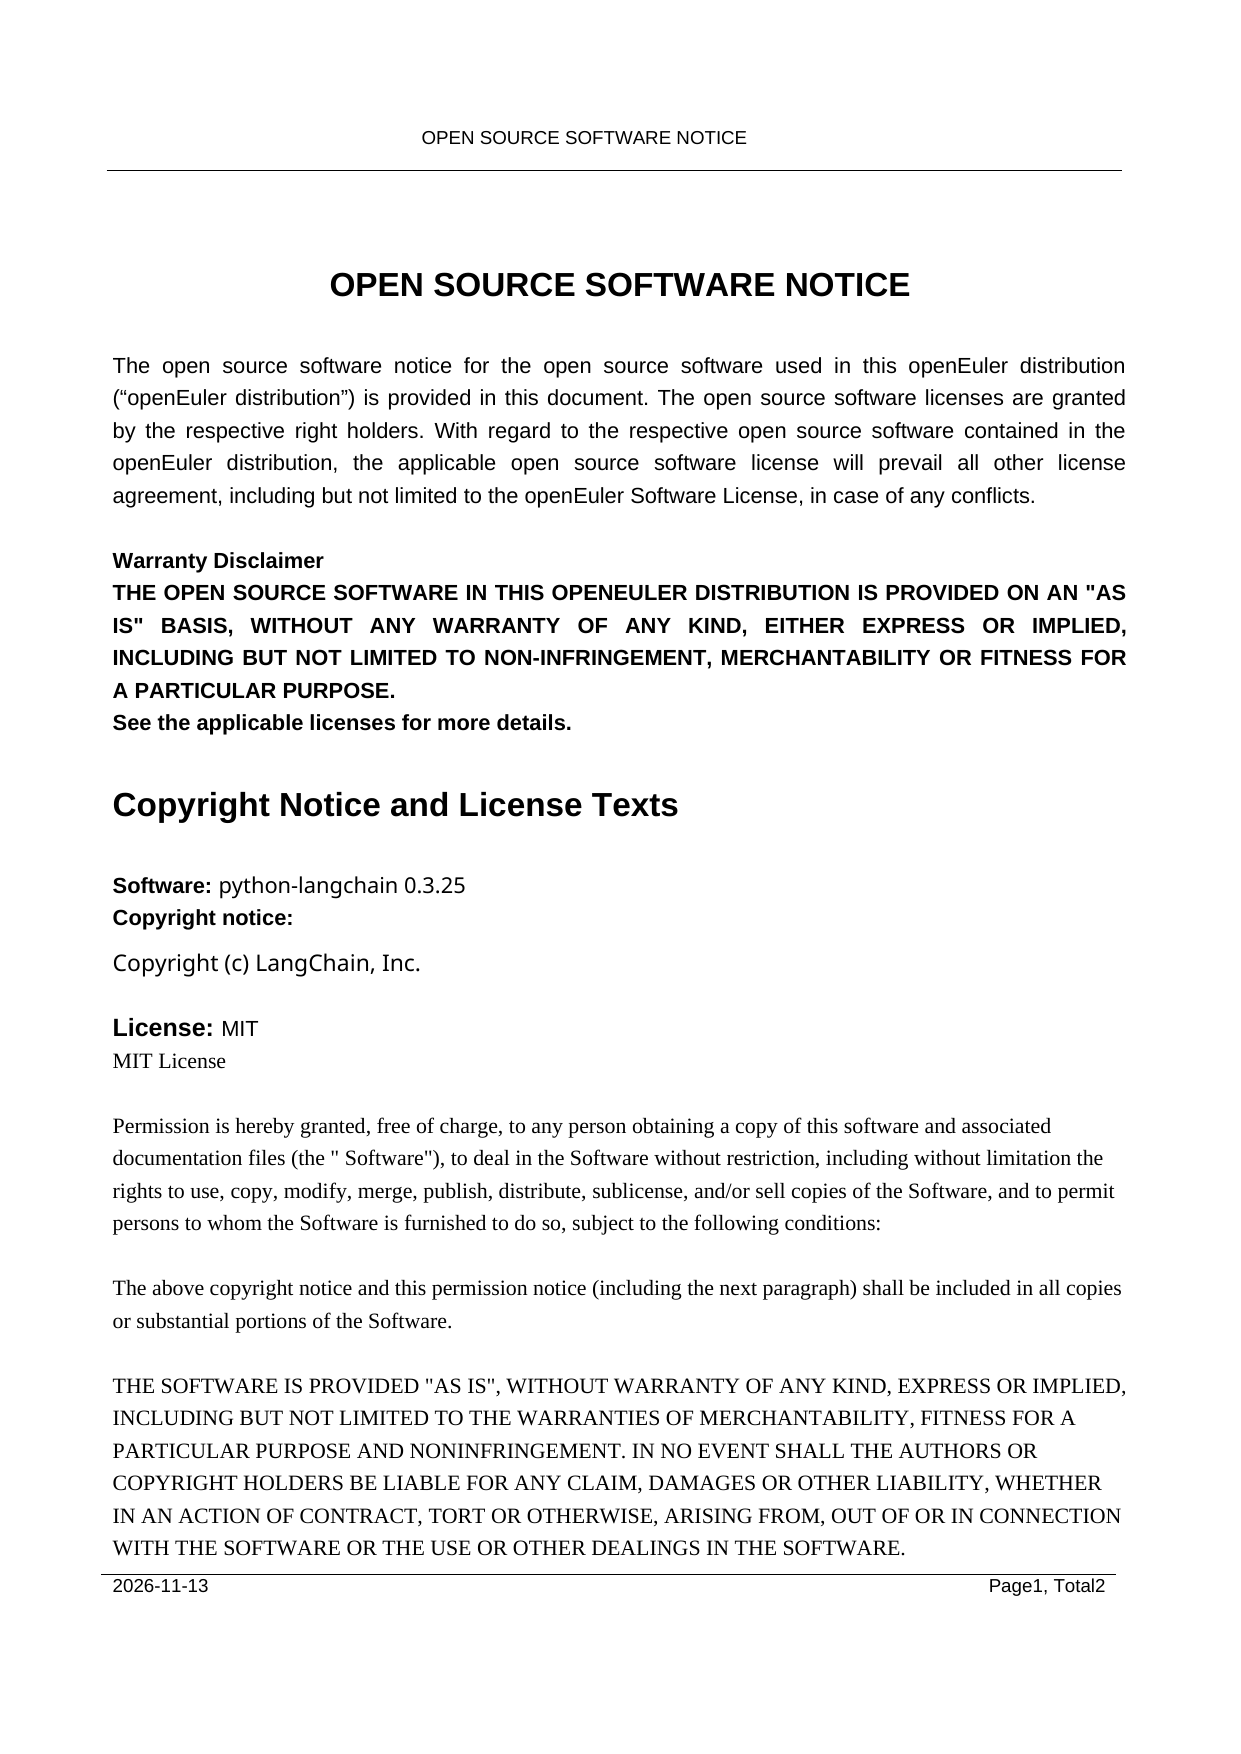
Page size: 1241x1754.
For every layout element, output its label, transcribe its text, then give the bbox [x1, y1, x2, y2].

text The open source software notice for the open source software used in this openEuler distribution (“openEuler distribution”) is provided in this document. The open source software licenses are granted by the respective right holders. With regard to the respective open source software contained in the openEuler distribution, the applicable open source software license will prevail all other license agreement, including but not limited to the openEuler Software License, in case of any conflicts. [112, 349, 1128, 511]
text Warranty Disclaimer [112, 544, 1128, 576]
text Copyright notice: [112, 901, 1128, 934]
text Copyright (c) LangChain, Inc. [112, 947, 1128, 1012]
title Software: python-langchain 0.3.25 [112, 869, 1128, 901]
text THE OPEN SOURCE SOFTWARE IN THIS OPENEULER DISTRIBUTION IS PROVIDED ON AN "AS IS" BASIS, WITHOUT ANY WARRANTY OF ANY KIND, EITHER EXPRESS OR IMPLIED, INCLUDING BUT NOT LIMITED TO NON-INFRINGEMENT, MERCHANTABILITY OR FITNESS FOR A PARTICULAR PURPOSE. See the applicable licenses for more details. [112, 576, 1128, 739]
text OPEN SOURCE SOFTWARE NOTICE [112, 251, 1128, 316]
text License: MIT [112, 1012, 1128, 1044]
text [112, 1044, 1128, 1564]
text Copyright Notice and License Texts [112, 771, 1128, 836]
